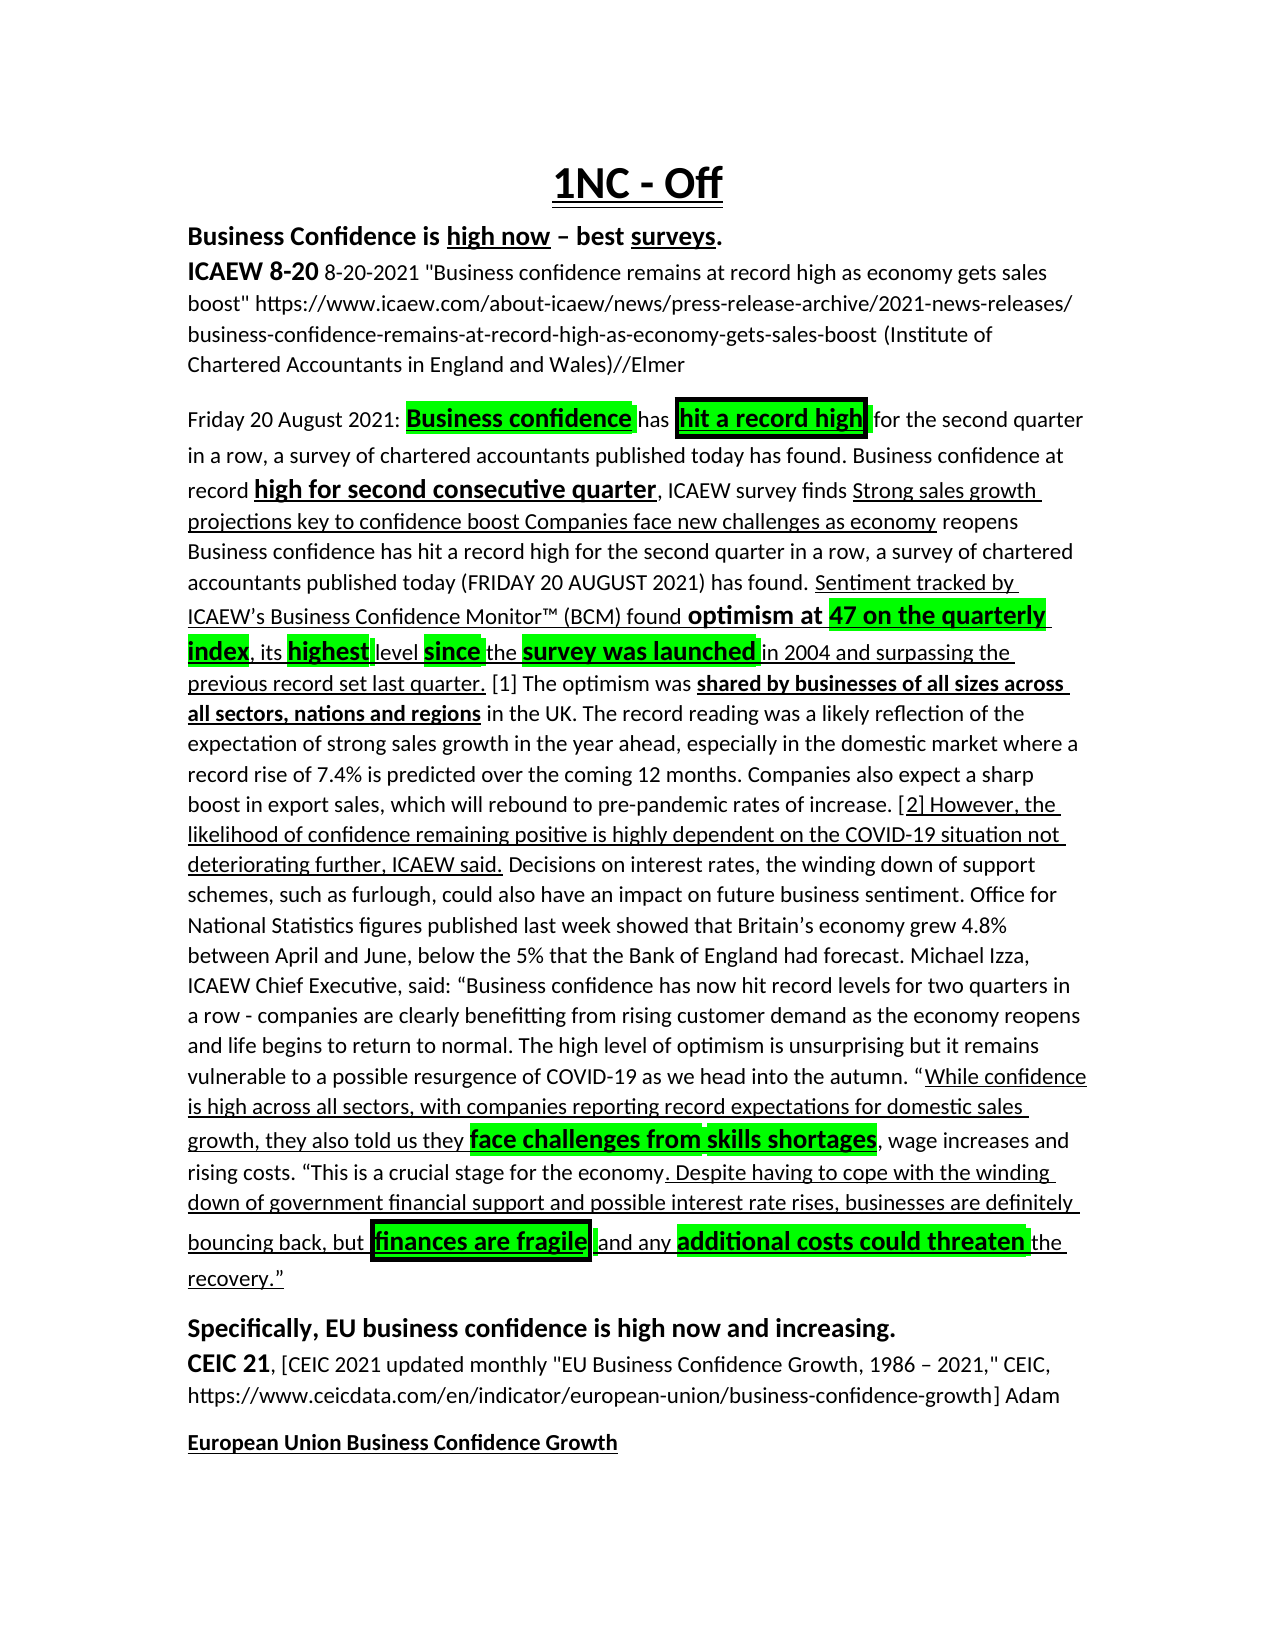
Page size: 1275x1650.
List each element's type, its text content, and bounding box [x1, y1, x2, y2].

text ICAEW 8-20 8-20-2021 "Business confidence remains at record high as economy gets sales boost" https://www.icaew.com/about-icaew/news/press-release-archive/2021-news-releases/business-confidence-remains-at-record-high-as-economy-gets-sales-boost (Institute of Chartered Accountants in England and Wales)//Elmer [187, 254, 1087, 378]
subtitle 1NC - Off [187, 154, 1087, 210]
text CEIC 21, [CEIC 2021 updated monthly "EU Business Confidence Growth, 1986 – 2021," CEIC, https://www.ceicdata.com/en/indicator/european-union/business-confidence-growth] Adam [187, 1346, 1087, 1410]
subtitle Business Confidence is high now – best surveys. [187, 219, 1087, 252]
subtitle Specifically, EU business confidence is high now and increasing. [187, 1311, 1087, 1344]
text European Union Business Confidence Growth [187, 1428, 1087, 1457]
text Friday 20 August 2021: Business confidence has hit a record high for the second quarter in a row, a survey of chartered accountants published today has found. Business confidence at record high for second consecutive quarter, ICAEW survey finds Strong sales growth projections key to confidence boost Companies face new challenges as economy reopens Business confidence has hit a record high for the second quarter in a row, a survey of chartered accountants published today (FRIDAY 20 AUGUST 2021) has found. Sentiment tracked by ICAEW’s Business Confidence Monitor™ (BCM) found optimism at 47 on the quarterly index, its highest level since the survey was launched in 2004 and surpassing the previous record set last quarter. [1] The optimism was shared by businesses of all sizes across all sectors, nations and regions in the UK. The record reading was a likely reflection of the expectation of strong sales growth in the year ahead, especially in the domestic market where a record rise of 7.4% is predicted over the coming 12 months. Companies also expect a sharp boost in export sales, which will rebound to pre-pandemic rates of increase. [2] However, the likelihood of confidence remaining positive is highly dependent on the COVID-19 situation not deteriorating further, ICAEW said. Decisions on interest rates, the winding down of support schemes, such as furlough, could also have an impact on future business sentiment. Office for National Statistics figures published last week showed that Britain’s economy grew 4.8% between April and June, below the 5% that the Bank of England had forecast. Michael Izza, ICAEW Chief Executive, said: “Business confidence has now hit record levels for two quarters in a row - companies are clearly benefitting from rising customer demand as the economy reopens and life begins to return to normal. The high level of optimism is unsurprising but it remains vulnerable to a possible resurgence of COVID-19 as we head into the autumn. “While confidence is high across all sectors, with companies reporting record expectations for domestic sales growth, they also told us they face challenges from skills shortages, wage increases and rising costs. “This is a crucial stage for the economy. Despite having to cope with the winding down of government financial support and possible interest rate rises, businesses are definitely bouncing back, but finances are fragile and any additional costs could threaten the recovery.” [187, 397, 1087, 1292]
